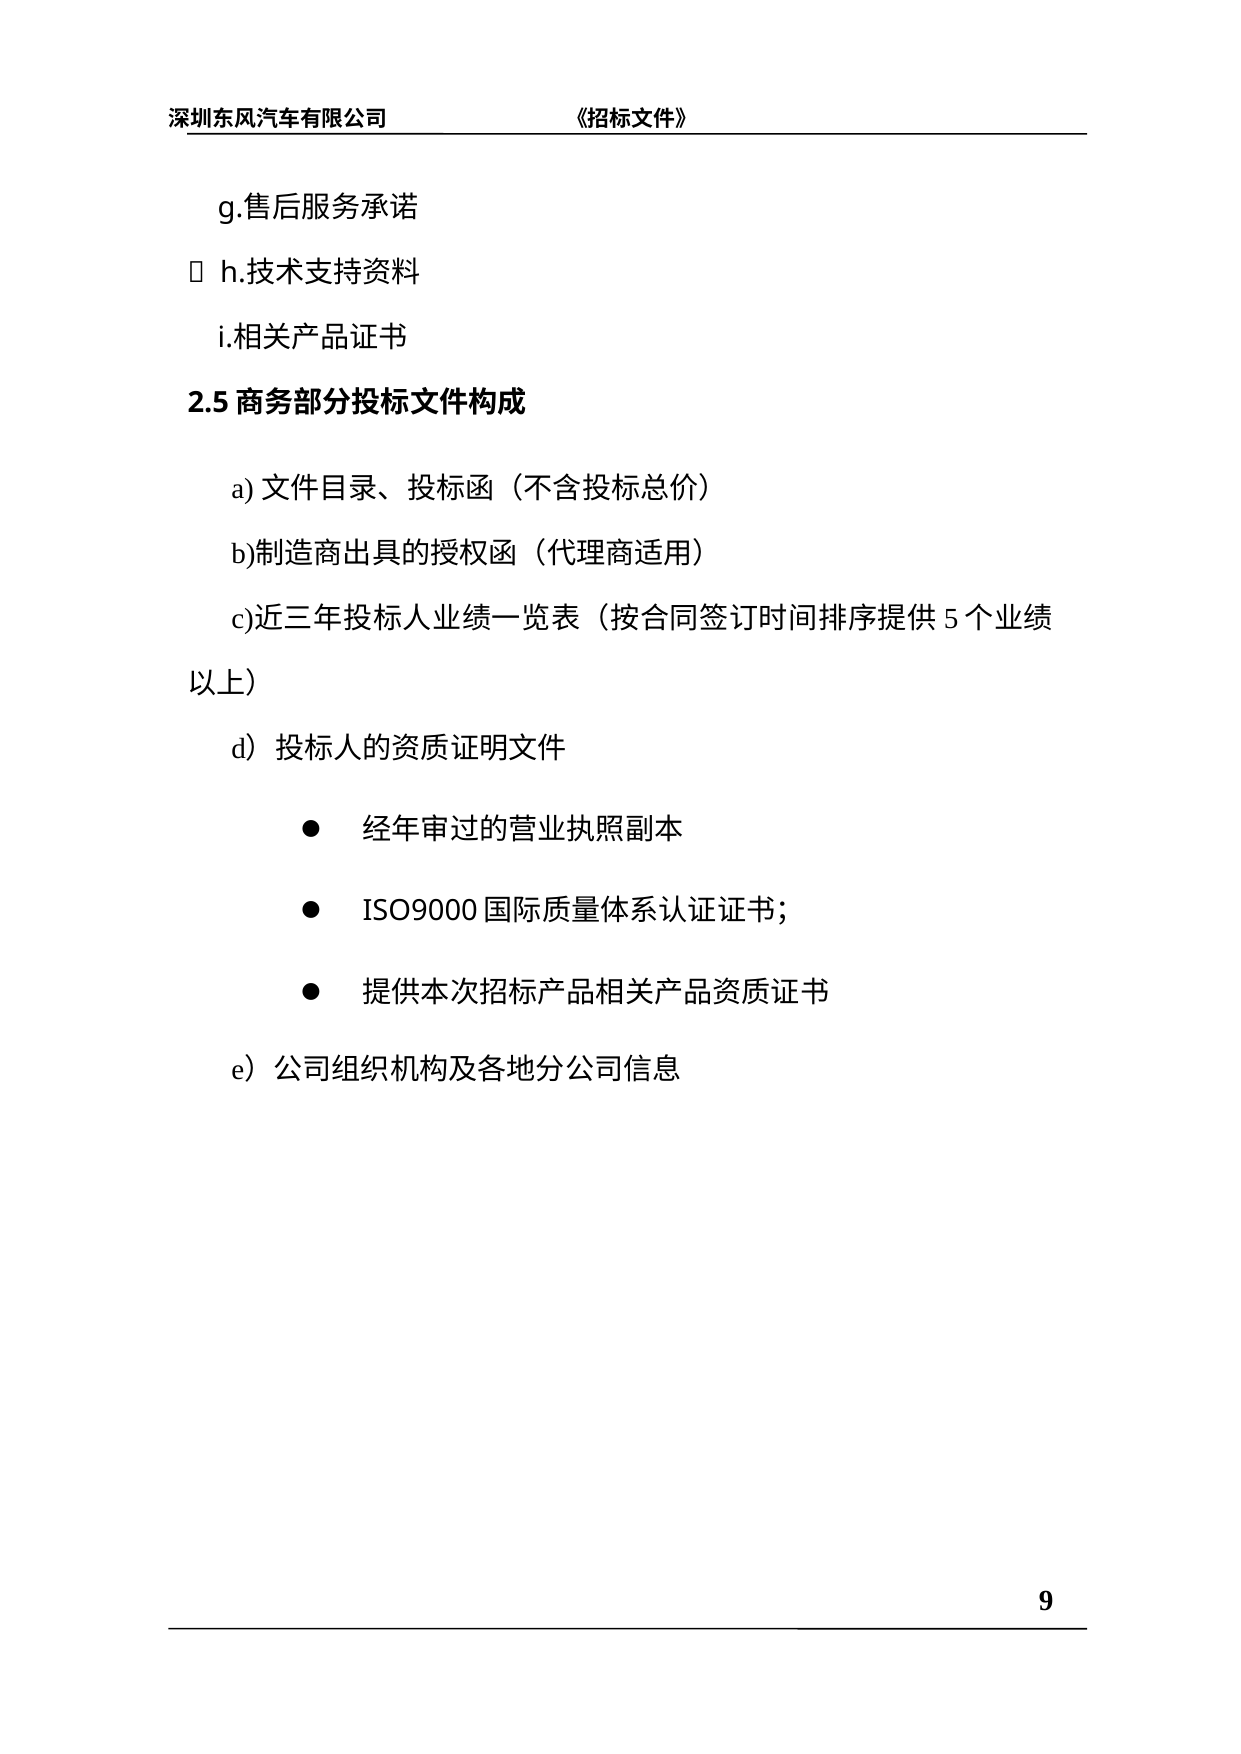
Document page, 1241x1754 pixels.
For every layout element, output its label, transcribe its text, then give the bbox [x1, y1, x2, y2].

text i.相关产品证书 [187, 302, 1053, 367]
text b)制造商出具的授权函（代理商适用） [187, 518, 1053, 583]
text  h.技术支持资料 [187, 237, 1053, 302]
text e）公司组织机构及各地分公司信息 [187, 1034, 1053, 1099]
list 经年审过的营业执照副本 [187, 794, 1053, 859]
text a) 文件目录、投标函（不含投标总价） [187, 453, 1053, 518]
text d）投标人的资质证明文件 [187, 713, 1053, 778]
text g.售后服务承诺 [187, 172, 1053, 237]
text 2.5商务部分投标文件构成 [187, 367, 1053, 432]
list ISO9000国际质量体系认证证书； [187, 876, 1053, 941]
text c)近三年投标人业绩一览表（按合同签订时间排序提供5个业绩以上） [187, 583, 1053, 713]
list 提供本次招标产品相关产品资质证书 [187, 957, 1053, 1022]
